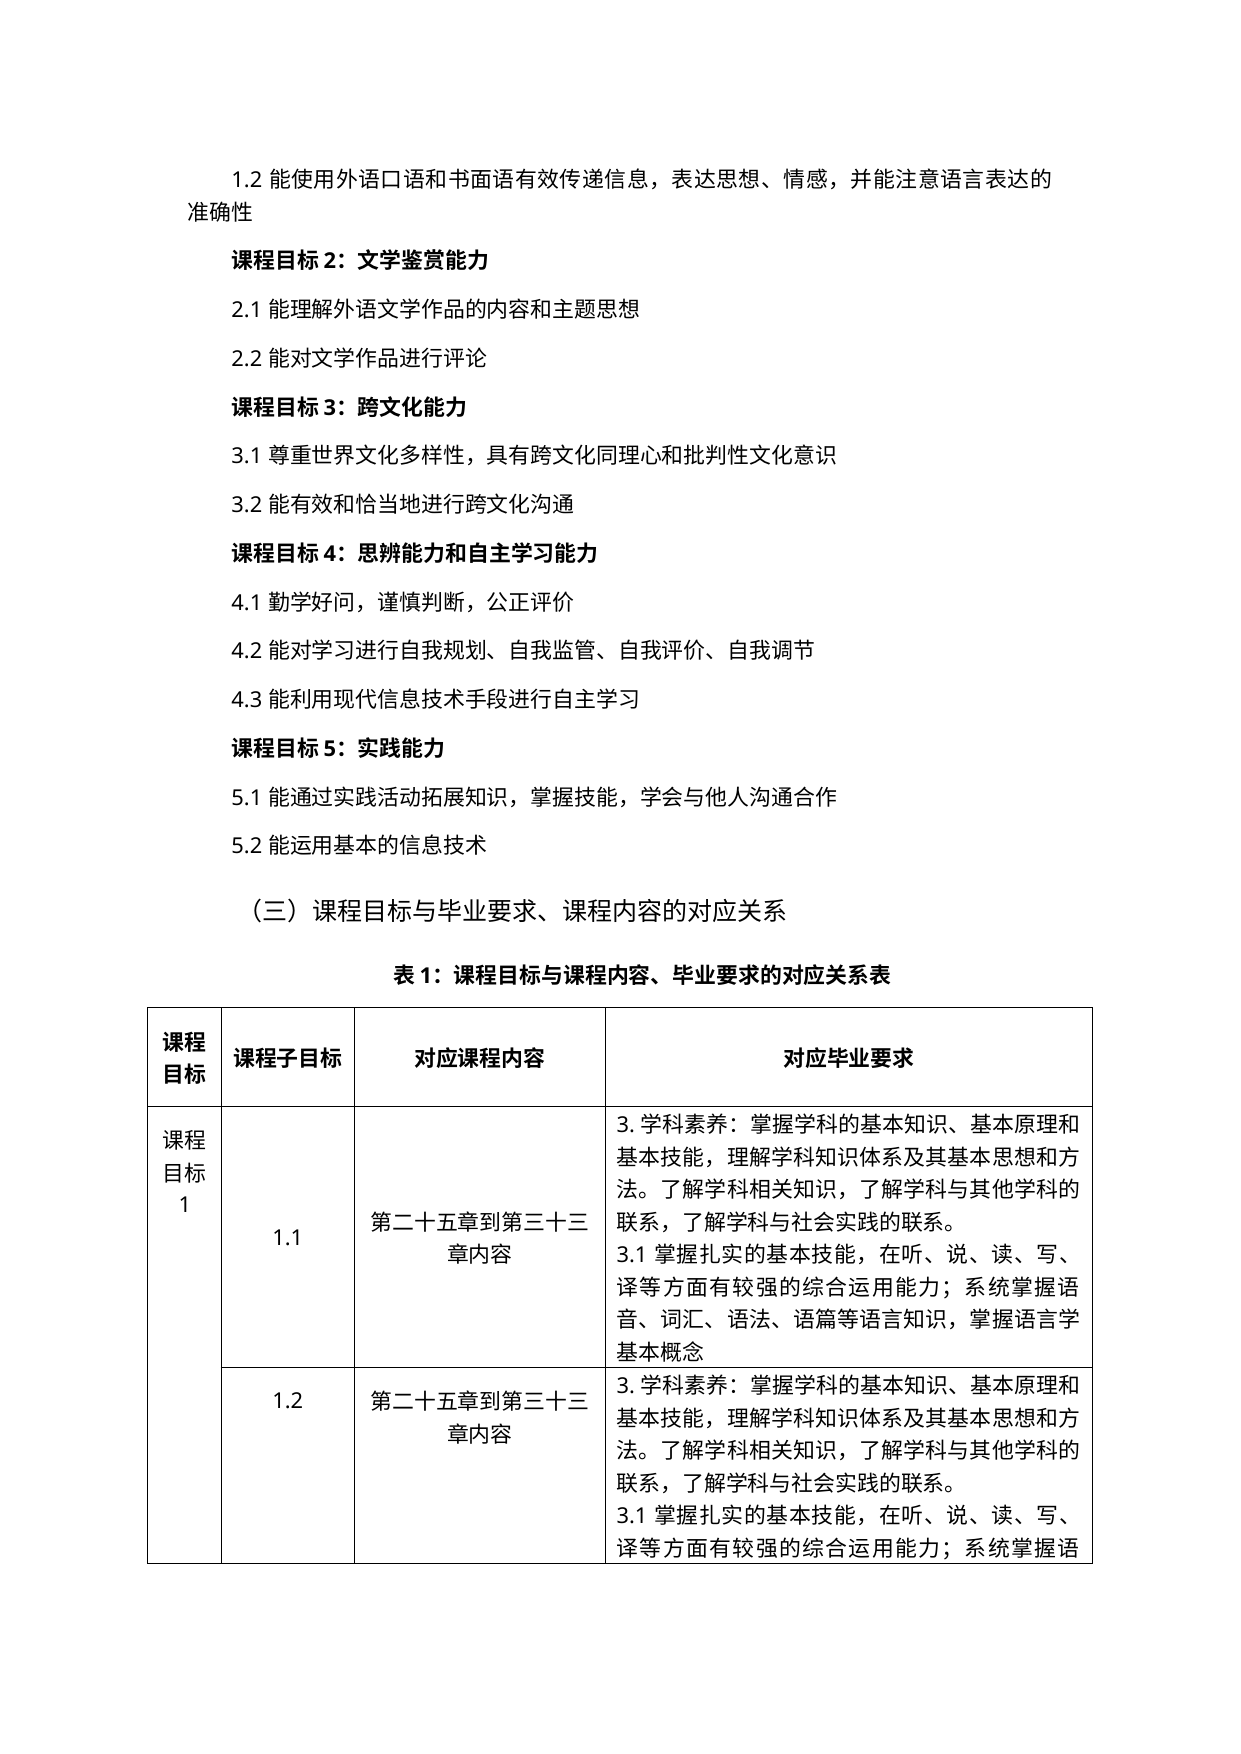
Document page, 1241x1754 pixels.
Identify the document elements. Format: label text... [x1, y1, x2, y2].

text 课程目标5：实践能力 [187, 731, 1053, 763]
text 4.3 能利用现代信息技术手段进行自主学习 [187, 682, 1053, 714]
table_header 课程目标 [148, 1008, 221, 1106]
table_cell 1.2 [222, 1368, 354, 1563]
text 表1：课程目标与课程内容、毕业要求的对应关系表 [187, 958, 1053, 991]
table_cell 1.1 [222, 1107, 354, 1367]
text 课程目标4：思辨能力和自主学习能力 [187, 536, 1053, 568]
text 课程目标3：跨文化能力 [187, 389, 1053, 422]
text 5.2 能运用基本的信息技术 [187, 828, 1053, 861]
text 5.1 能通过实践活动拓展知识，掌握技能，学会与他人沟通合作 [187, 779, 1053, 812]
table_cell 第二十五章到第三十三章内容 [355, 1368, 605, 1563]
text 3.1 尊重世界文化多样性，具有跨文化同理心和批判性文化意识 [187, 438, 1053, 471]
text （三）课程目标与毕业要求、课程内容的对应关系 [187, 877, 1053, 942]
text 4.2 能对学习进行自我规划、自我监管、自我评价、自我调节 [187, 633, 1053, 666]
table_cell 第二十五章到第三十三章内容 [355, 1107, 605, 1367]
text 2.2 能对文学作品进行评论 [187, 341, 1053, 373]
text 1.2 能使用外语口语和书面语有效传递信息，表达思想、情感，并能注意语言表达的准确性 [187, 162, 1053, 227]
text 课程目标2：文学鉴赏能力 [187, 243, 1053, 276]
text 2.1 能理解外语文学作品的内容和主题思想 [187, 292, 1053, 324]
table_header 课程子目标 [222, 1008, 354, 1106]
table_cell 课程目标1 [148, 1107, 221, 1563]
text 4.1 勤学好问，谨慎判断，公正评价 [187, 584, 1053, 617]
table_header 对应毕业要求 [606, 1008, 1092, 1106]
table_header 对应课程内容 [355, 1008, 605, 1106]
text 3.2 能有效和恰当地进行跨文化沟通 [187, 487, 1053, 519]
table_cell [606, 1368, 1092, 1563]
